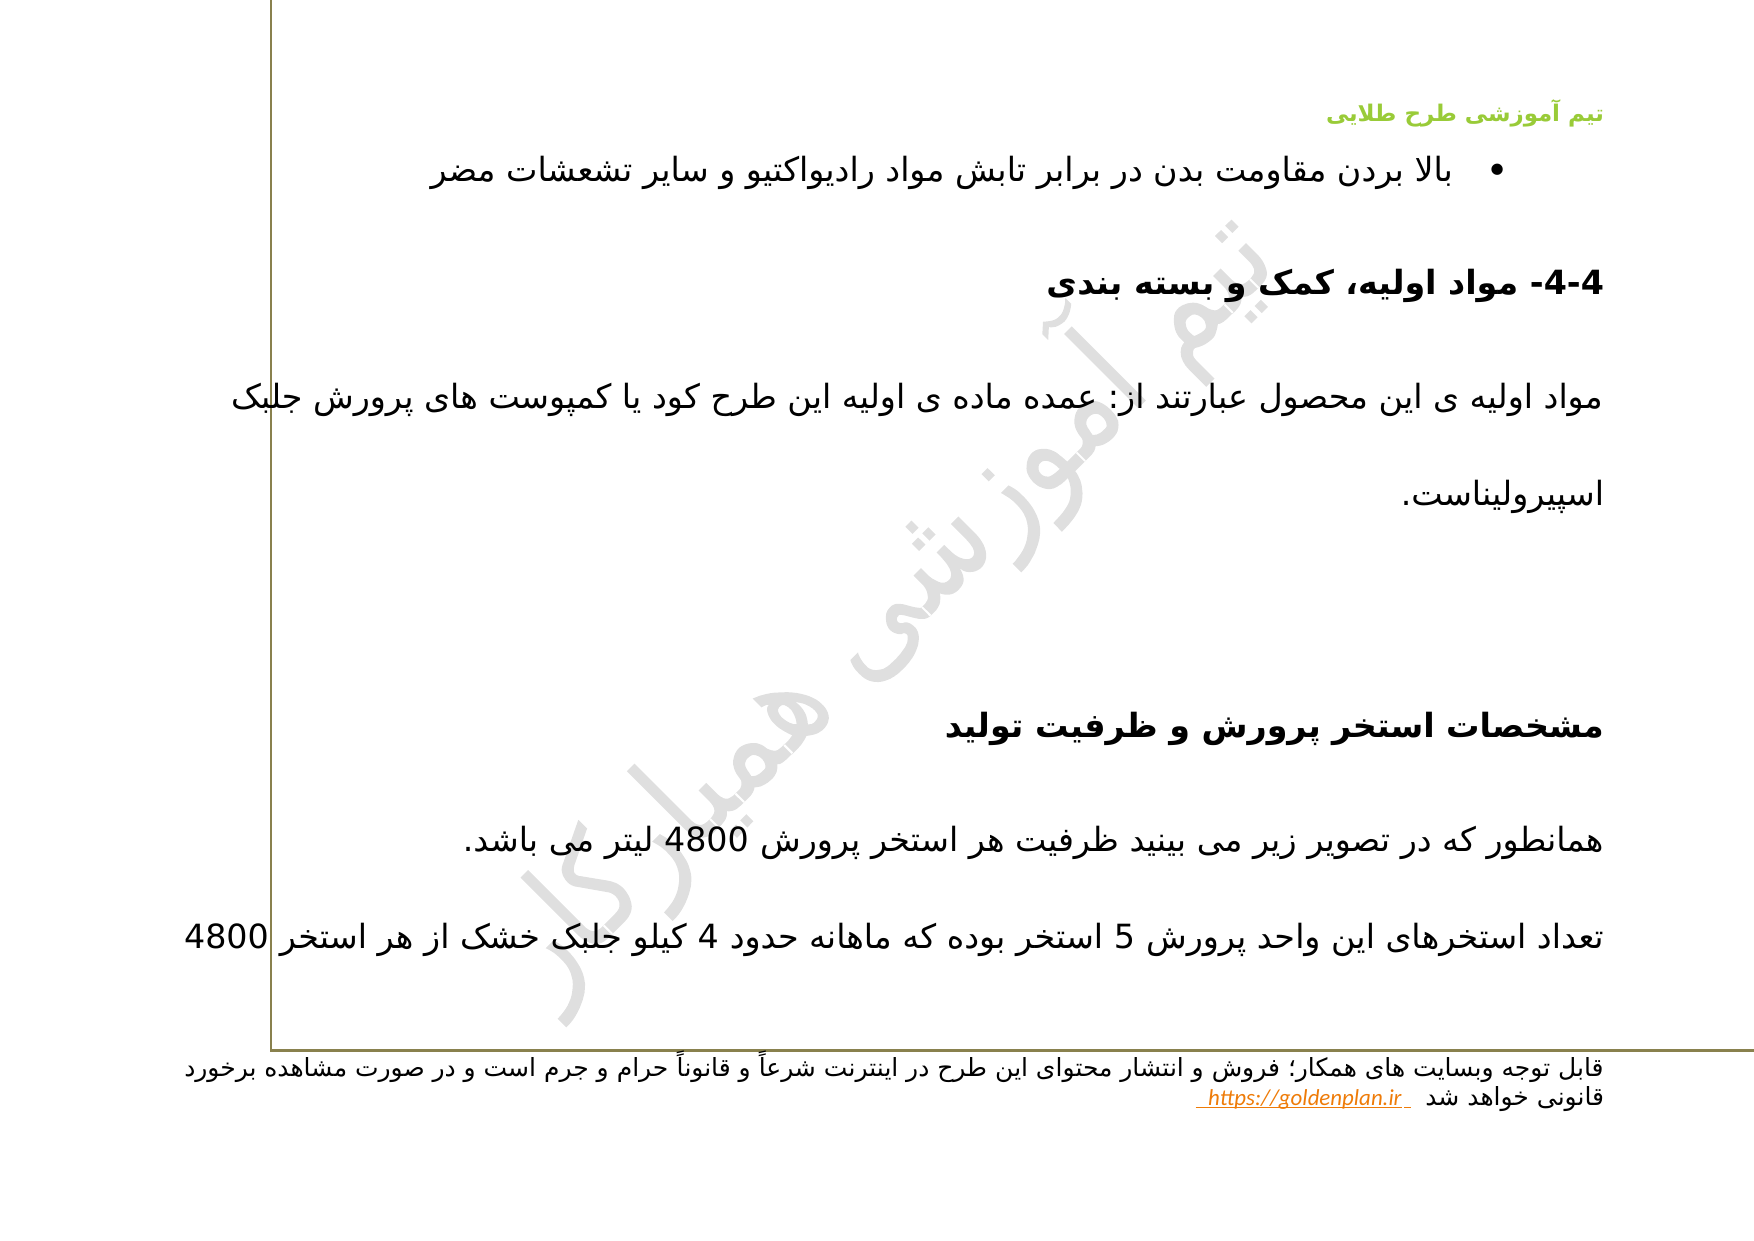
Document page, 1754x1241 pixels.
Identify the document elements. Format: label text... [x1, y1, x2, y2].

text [150, 821, 1604, 956]
list بالا بردن مقاومت بدن در برابر تابش مواد رادیواکتیو و سایر تشعشات مضر [150, 150, 1491, 189]
text مشخصات استخر پرورش و ظرفیت تولید [150, 707, 1604, 746]
text 4-4- مواد اولیه، کمک و بسته بندی [150, 264, 1604, 303]
text مواد اولیه ی این محصول عبارتند از: عمده ماده ی اولیه این طرح کود یا کمپوست های پرورش جلبک اسپیرولیناست. [150, 377, 1604, 513]
